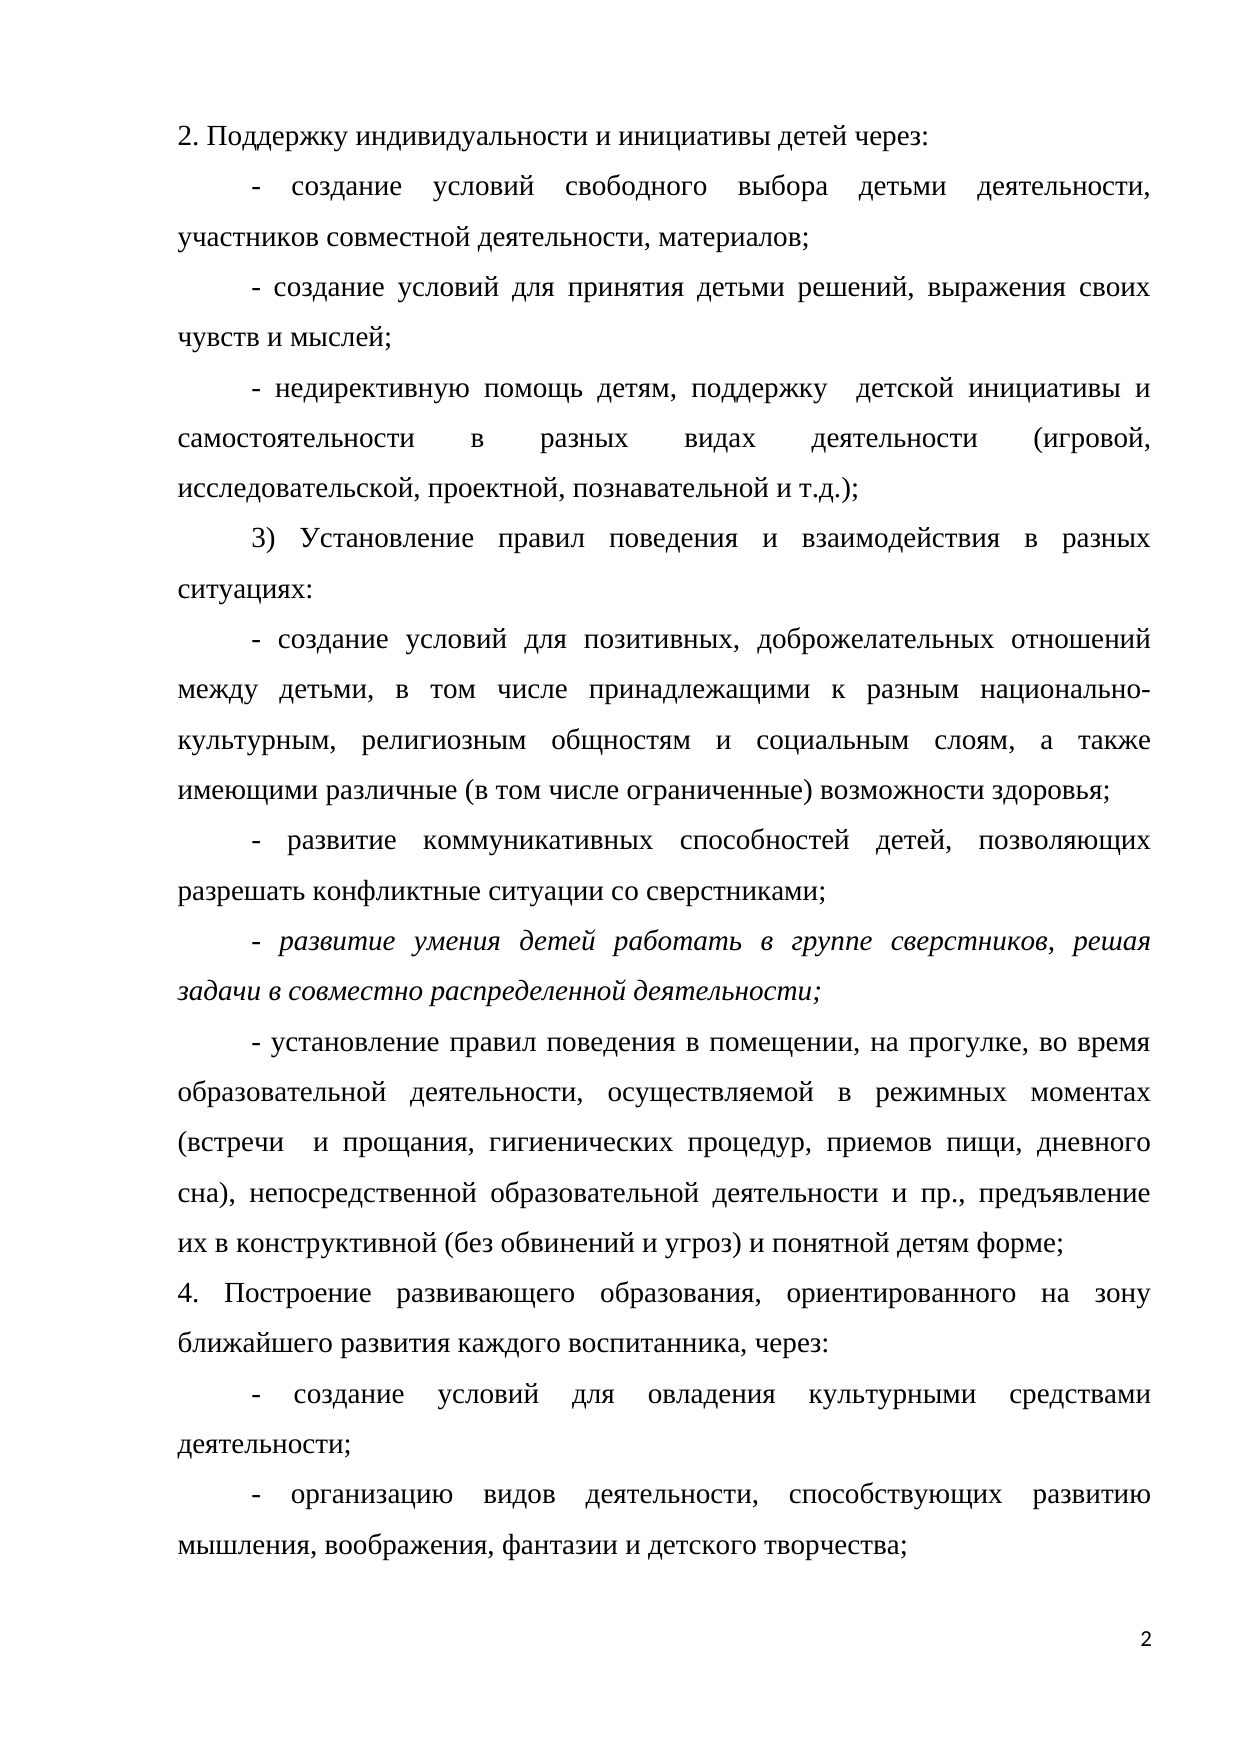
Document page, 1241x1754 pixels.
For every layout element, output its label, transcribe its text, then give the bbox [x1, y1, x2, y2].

text 4. Построение развивающего образования, ориентированного на зону ближайшего развития каждого воспитанника, через: [177, 1275, 1152, 1359]
text 3) Установление правил поведения и взаимодействия в разных ситуациях: [177, 521, 1152, 604]
text 2. Поддержку индивидуальности и инициативы детей через: [177, 118, 1152, 152]
text - создание условий для позитивных, доброжелательных отношений между детьми, в том числе принадлежащими к разным национально-культурным, религиозным общностям и социальным слоям, а также имеющими различные (в том числе ограниченные) возможности здоровья; [177, 621, 1152, 806]
text - развитие коммуникативных способностей детей, позволяющих разрешать конфликтные ситуации со сверстниками; [177, 822, 1152, 906]
text - создание условий для овладения культурными средствами деятельности; [177, 1376, 1152, 1460]
text - организацию видов деятельности, способствующих развитию мышления, воображения, фантазии и детского творчества; [177, 1477, 1152, 1560]
text - развитие умения детей работать в группе сверстников, решая задачи в совместно распределенной деятельности; [177, 923, 1152, 1007]
text - создание условий для принятия детьми решений, выражения своих чувств и мыслей; [177, 269, 1152, 353]
text - создание условий свободного выбора детьми деятельности, участников совместной деятельности, материалов; [177, 168, 1152, 252]
text - недирективную помощь детям, поддержку детской инициативы и самостоятельности в разных видах деятельности (игровой, исследовательской, проектной, познавательной и т.д.); [177, 370, 1152, 504]
text - установление правил поведения в помещении, на прогулке, во время образовательной деятельности, осуществляемой в режимных моментах (встречи и прощания, гигиенических процедур, приемов пищи, дневного сна), непосредственной образовательной деятельности и пр., предъявление их в конструктивной (без обвинений и угроз) и понятной детям форме; [177, 1024, 1152, 1258]
